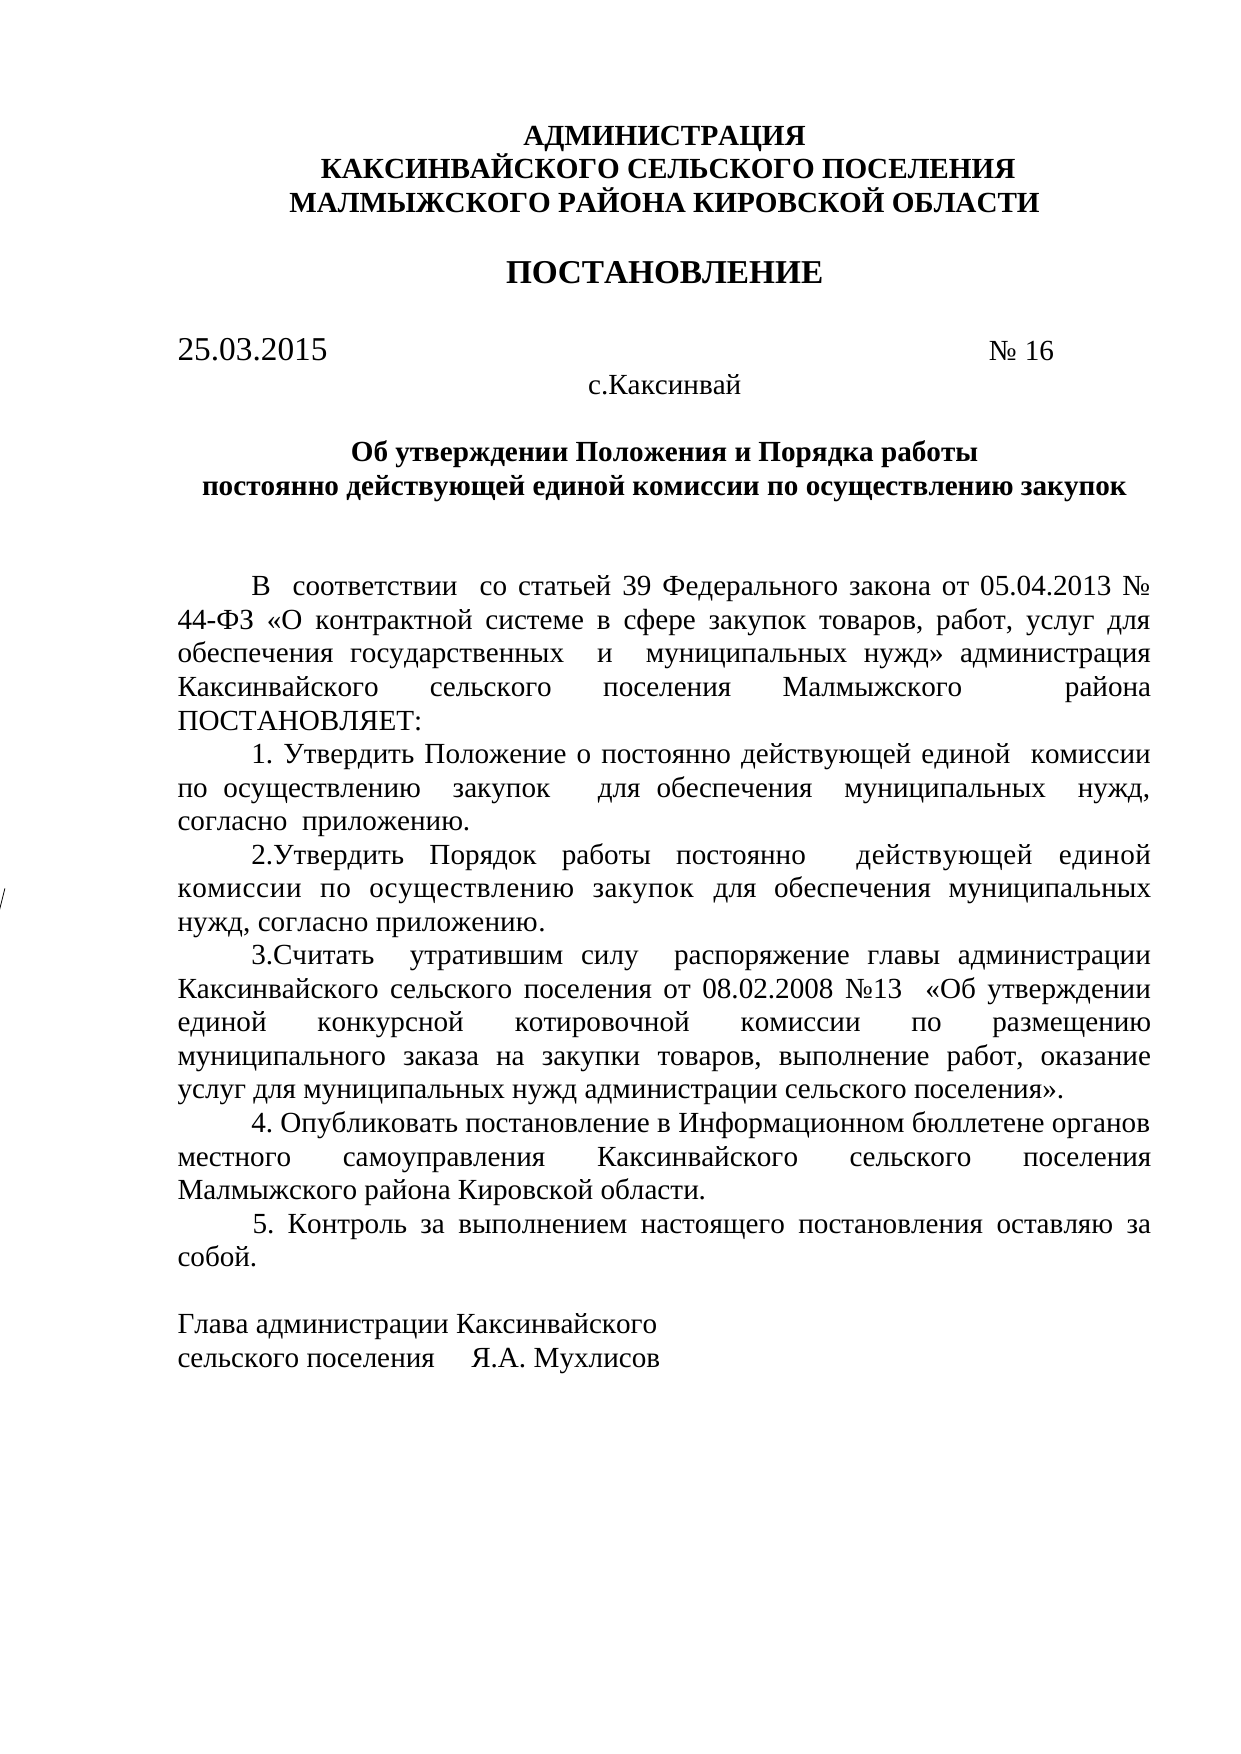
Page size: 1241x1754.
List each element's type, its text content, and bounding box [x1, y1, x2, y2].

text МАЛМЫЖСКОГО РАЙОНА КИРОВСКОЙ ОБЛАСТИ [177, 185, 1152, 219]
text 3.Считать утратившим силу распоряжение главы администрации Каксинвайского сельского поселения от 08.02.2008 №13 «Об утверждении единой конкурсной котировочной комиссии по размещению муниципального заказа на закупки товаров, выполнение работ, оказание услуг для муниципальных нужд администрации сельского поселения». [177, 937, 1152, 1105]
text с.Каксинвай [177, 367, 1152, 401]
text 1. Утвердить Положение о постоянно действующей единой комиссии по осуществлению закупок для обеспечения муниципальных нужд, согласно приложению. [177, 736, 1152, 837]
text КАКСИНВАЙСКОГО СЕЛЬСКОГО ПОСЕЛЕНИЯ [177, 152, 1152, 185]
text 5. Контроль за выполнением настоящего постановления оставляю за собой. [177, 1206, 1152, 1273]
text постоянно действующей единой комиссии по осуществлению закупок [177, 468, 1152, 501]
text ПОСТАНОВЛЕНИЕ [177, 252, 1152, 291]
text 4. Опубликовать постановление в Информационном бюллетене органов местного самоуправления Каксинвайского сельского поселения Малмыжского района Кировской области. [177, 1105, 1152, 1206]
text 25.03.2015 № 16 [177, 329, 1152, 367]
text сельского поселения Я.А. Мухлисов [177, 1340, 1152, 1373]
text 2.Утвердить Порядок работы постоянно действующей единой комиссии по осуществлению закупок для обеспечения муниципальных нужд, согласно приложению. [177, 837, 1152, 937]
text АДМИНИСТРАЦИЯ [177, 118, 1152, 152]
text Глава администрации Каксинвайского [177, 1306, 1152, 1340]
text Об утверждении Положения и Порядка работы [177, 434, 1152, 468]
text В соответствии со статьей 39 Федерального закона от 05.04.2013 № 44-ФЗ «О контрактной системе в сфере закупок товаров, работ, услуг для обеспечения государственных и муниципальных нужд» администрация Каксинвайского сельского поселения Малмыжского района ПОСТАНОВЛЯЕТ: [177, 568, 1152, 736]
